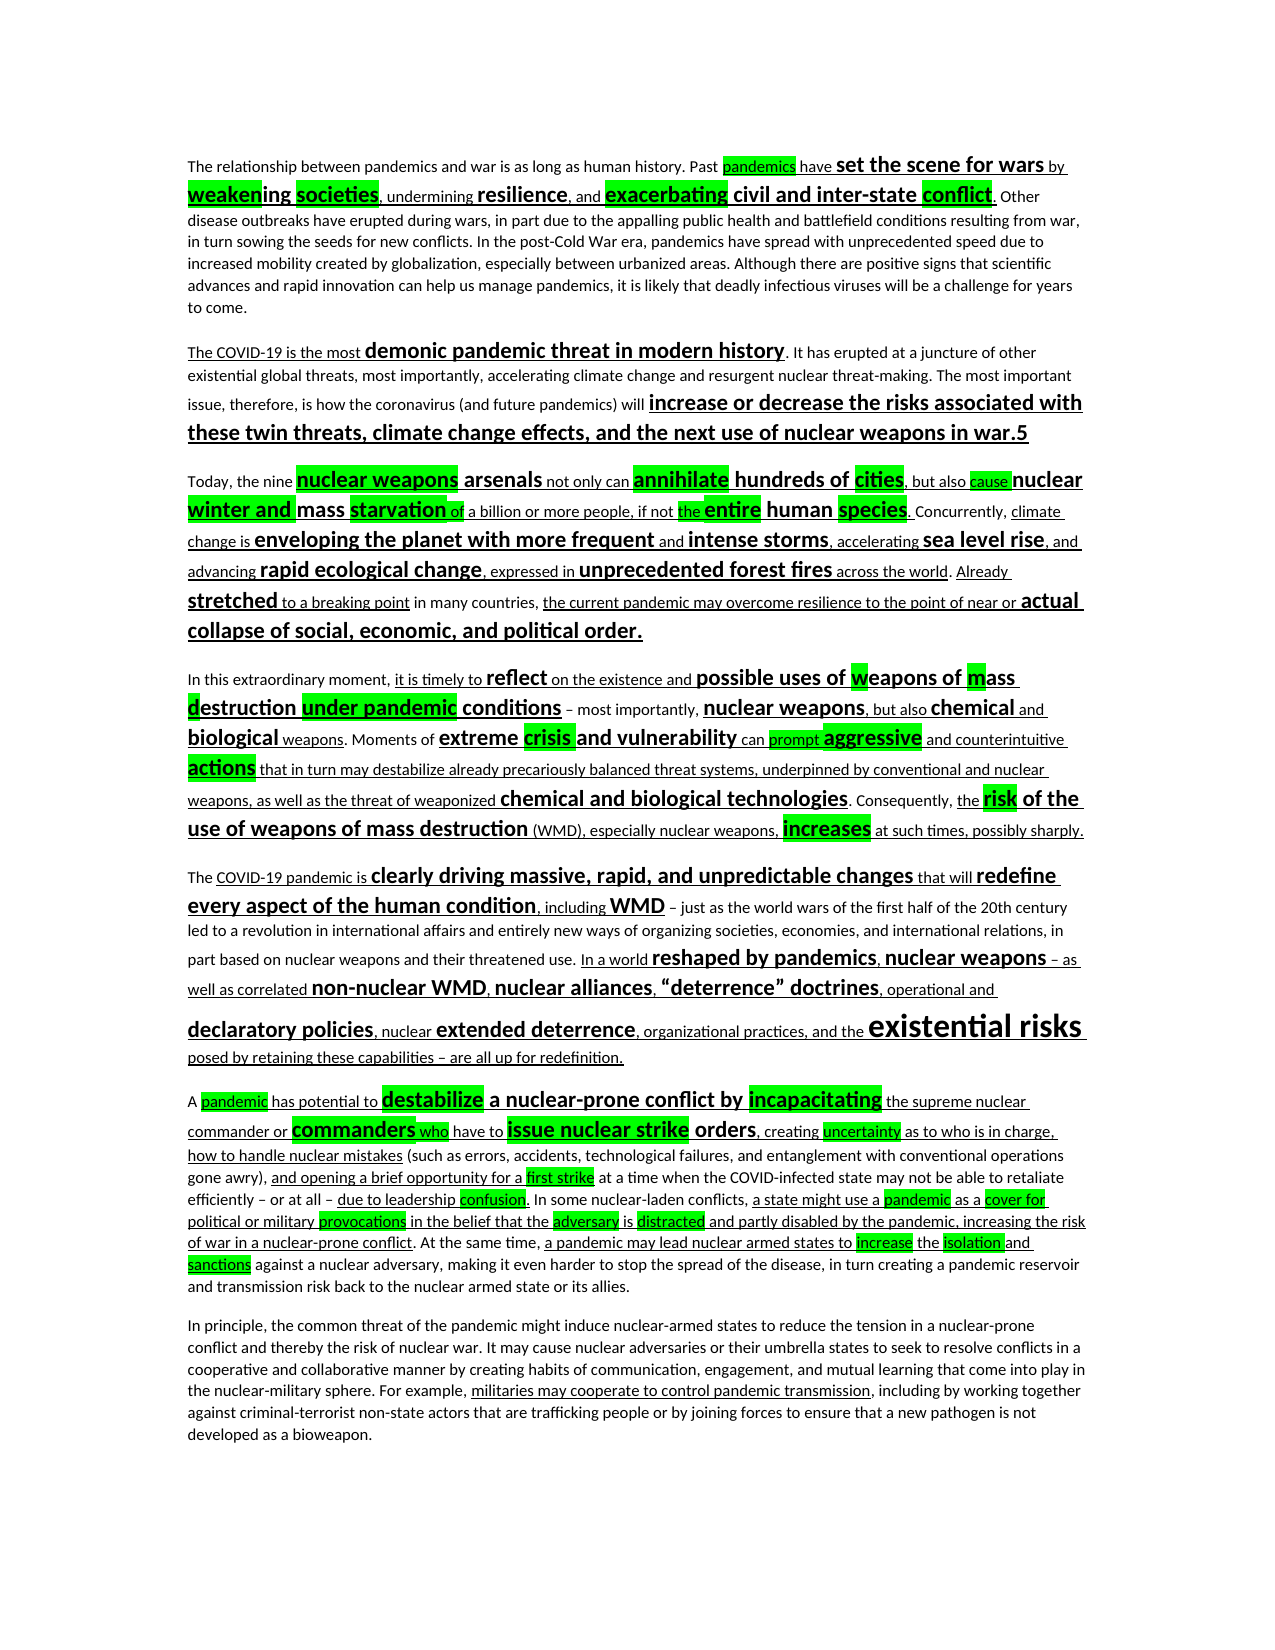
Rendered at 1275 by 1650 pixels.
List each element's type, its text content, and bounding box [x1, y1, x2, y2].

text In this extraordinary moment, it is timely to reflect on the existence and possible uses of weapons of mass destruction under pandemic conditions – most importantly, nuclear weapons, but also chemical and biological weapons. Moments of extreme crisis and vulnerability can prompt aggressive and counterintuitive actions that in turn may destabilize already precariously balanced threat systems, underpinned by conventional and nuclear weapons, as well as the threat of weaponized chemical and biological technologies. Consequently, the risk of the use of weapons of mass destruction (WMD), especially nuclear weapons, increases at such times, possibly sharply. [187, 663, 1087, 842]
text A pandemic has potential to destabilize a nuclear-prone conflict by incapacitating the supreme nuclear commander or commanders who have to issue nuclear strike orders, creating uncertainty as to who is in charge, how to handle nuclear mistakes (such as errors, accidents, technological failures, and entanglement with conventional operations gone awry), and opening a brief opportunity for a first strike at a time when the COVID-infected state may not be able to retaliate efficiently – or at all – due to leadership confusion. In some nuclear-laden conflicts, a state might use a pandemic as a cover for political or military provocations in the belief that the adversary is distracted and partly disabled by the pandemic, increasing the risk of war in a nuclear-prone conflict. At the same time, a pandemic may lead nuclear armed states to increase the isolation and sanctions against a nuclear adversary, making it even harder to stop the spread of the disease, in turn creating a pandemic reservoir and transmission risk back to the nuclear armed state or its allies. [187, 1085, 1087, 1297]
text The COVID-19 pandemic is clearly driving massive, rapid, and unpredictable changes that will redefine every aspect of the human condition, including WMD – just as the world wars of the first half of the 20th century led to a revolution in international affairs and entirely new ways of organizing societies, economies, and international relations, in part based on nuclear weapons and their threatened use. In a world reshaped by pandemics, nuclear weapons – as well as correlated non-nuclear WMD, nuclear alliances, “deterrence” doctrines, operational and declaratory policies, nuclear extended deterrence, organizational practices, and the existential risks posed by retaining these capabilities – are all up for redefinition. [187, 861, 1087, 1039]
text In principle, the common threat of the pandemic might induce nuclear-armed states to reduce the tension in a nuclear-prone conflict and thereby the risk of nuclear war. It may cause nuclear adversaries or their umbrella states to seek to resolve conflicts in a cooperative and collaborative manner by creating habits of communication, engagement, and mutual learning that come into play in the nuclear-military sphere. For example, militaries may cooperate to control pandemic transmission, including by working together against criminal-terrorist non-state actors that are trafficking people or by joining forces to ensure that a new pathogen is not developed as a bioweapon. [187, 1315, 1087, 1445]
text The COVID-19 is the most demonic pandemic threat in modern history. It has erupted at a juncture of other existential global threats, most importantly, accelerating climate change and resurgent nuclear threat-making. The most important issue, therefore, is how the coronavirus (and future pandemics) will increase or decrease the risks associated with these twin threats, climate change effects, and the next use of nuclear weapons in war.5 [187, 336, 1087, 446]
text The relationship between pandemics and war is as long as human history. Past pandemics have set the scene for wars by weakening societies, undermining resilience, and exacerbating civil and inter-state conflict. Other disease outbreaks have erupted during wars, in part due to the appalling public health and battlefield conditions resulting from war, in turn sowing the seeds for new conflicts. In the post-Cold War era, pandemics have spread with unprecedented speed due to increased mobility created by globalization, especially between urbanized areas. Although there are positive signs that scientific advances and rapid innovation can help us manage pandemics, it is likely that deadly infectious viruses will be a challenge for years to come. [187, 150, 1087, 318]
text Today, the nine nuclear weapons arsenals not only can annihilate hundreds of cities, but also cause nuclear winter and mass starvation of a billion or more people, if not the entire human species. Concurrently, climate change is enveloping the planet with more frequent and intense storms, accelerating sea level rise, and advancing rapid ecological change, expressed in unprecedented forest fires across the world. Already stretched to a breaking point in many countries, the current pandemic may overcome resilience to the point of near or actual collapse of social, economic, and political order. [187, 465, 1087, 644]
